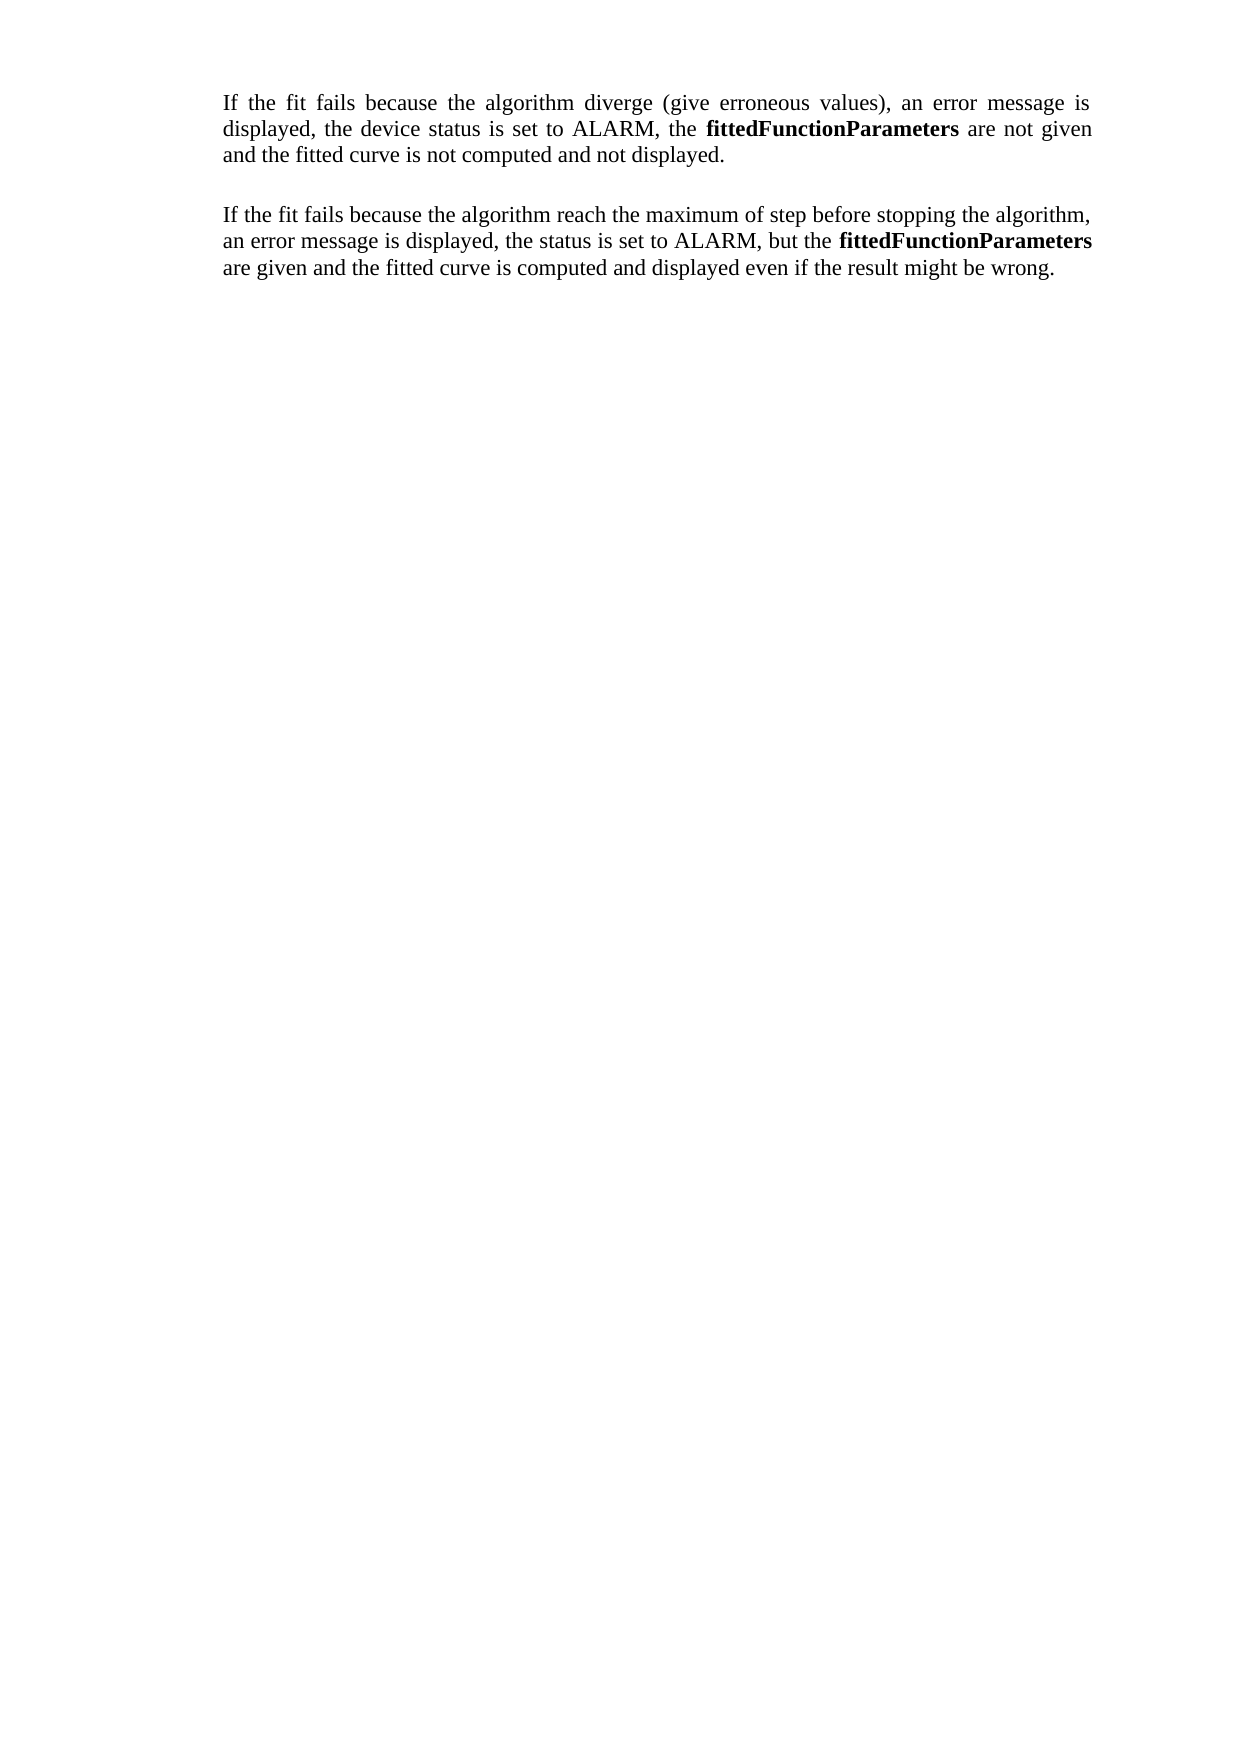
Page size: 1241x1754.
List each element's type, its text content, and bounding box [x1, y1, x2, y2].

text If the fit fails because the algorithm diverge (give erroneous values), an error message is displayed, the device status is set to ALARM, the fittedFunctionParameters are not given and the fitted curve is not computed and not displayed. [223, 89, 1092, 168]
text If the fit fails because the algorithm reach the maximum of step before stopping the algorithm, an error message is displayed, the status is set to ALARM, but the fittedFunctionParameters are given and the fitted curve is computed and displayed even if the result might be wrong. [223, 201, 1092, 280]
